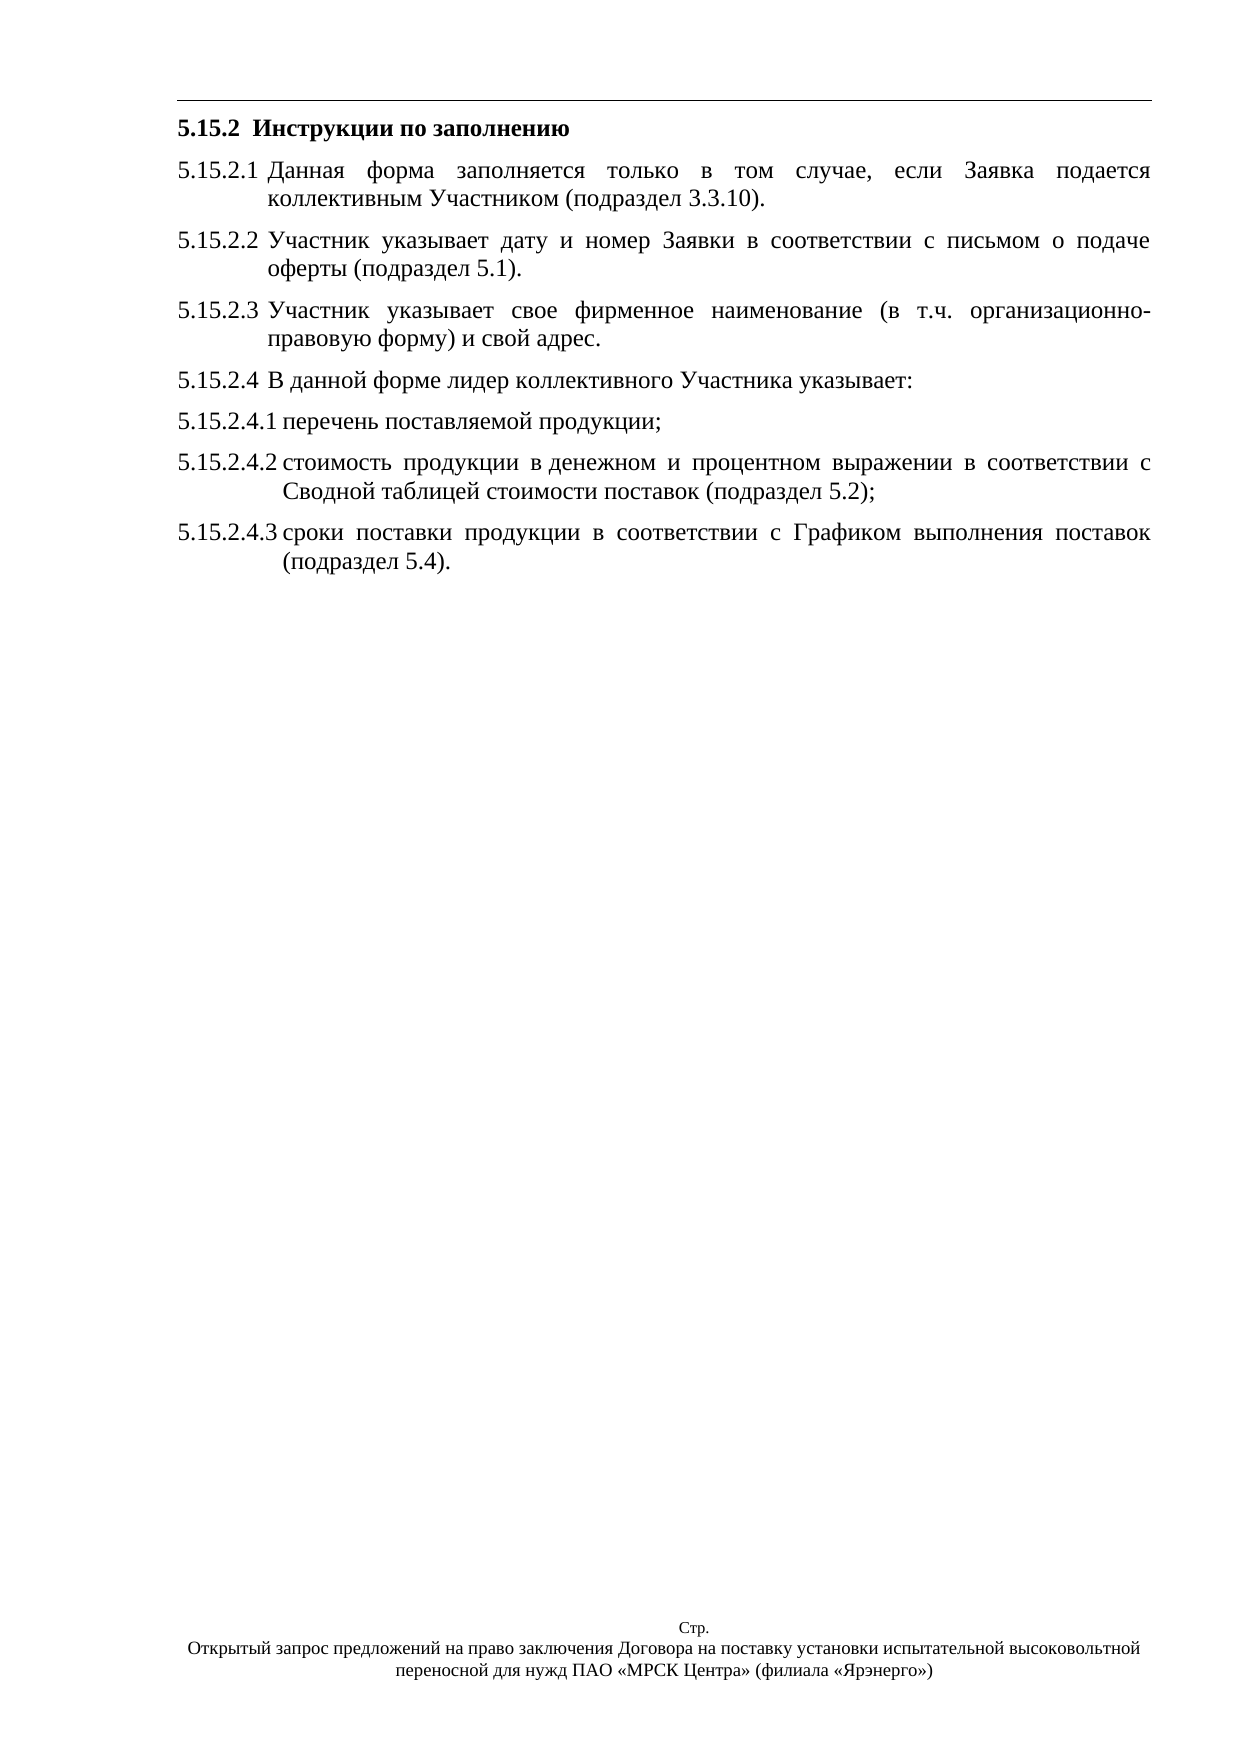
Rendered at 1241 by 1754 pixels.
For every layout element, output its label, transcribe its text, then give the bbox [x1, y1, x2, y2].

list Данная форма заполняется только в том случае, если Заявка подается коллективным Участником (подраздел 3.3.10). [177, 155, 1152, 212]
subtitle Инструкции по заполнению [177, 113, 1152, 142]
list Участник указывает свое фирменное наименование (в т.ч. организационно-правовую форму) и свой адрес. [177, 295, 1152, 352]
list перечень поставляемой продукции; [177, 406, 1152, 435]
list стоимость продукции в денежном и процентном выражении в соответствии с Сводной таблицей стоимости поставок (подраздел 5.2); [177, 447, 1152, 505]
list В данной форме лидер коллективного Участника указывает: [177, 365, 1152, 393]
list Участник указывает дату и номер Заявки в соответствии с письмом о подаче оферты (подраздел 5.1). [177, 225, 1152, 282]
list сроки поставки продукции в соответствии с Графиком выполнения поставок (подраздел 5.4). [177, 517, 1152, 575]
